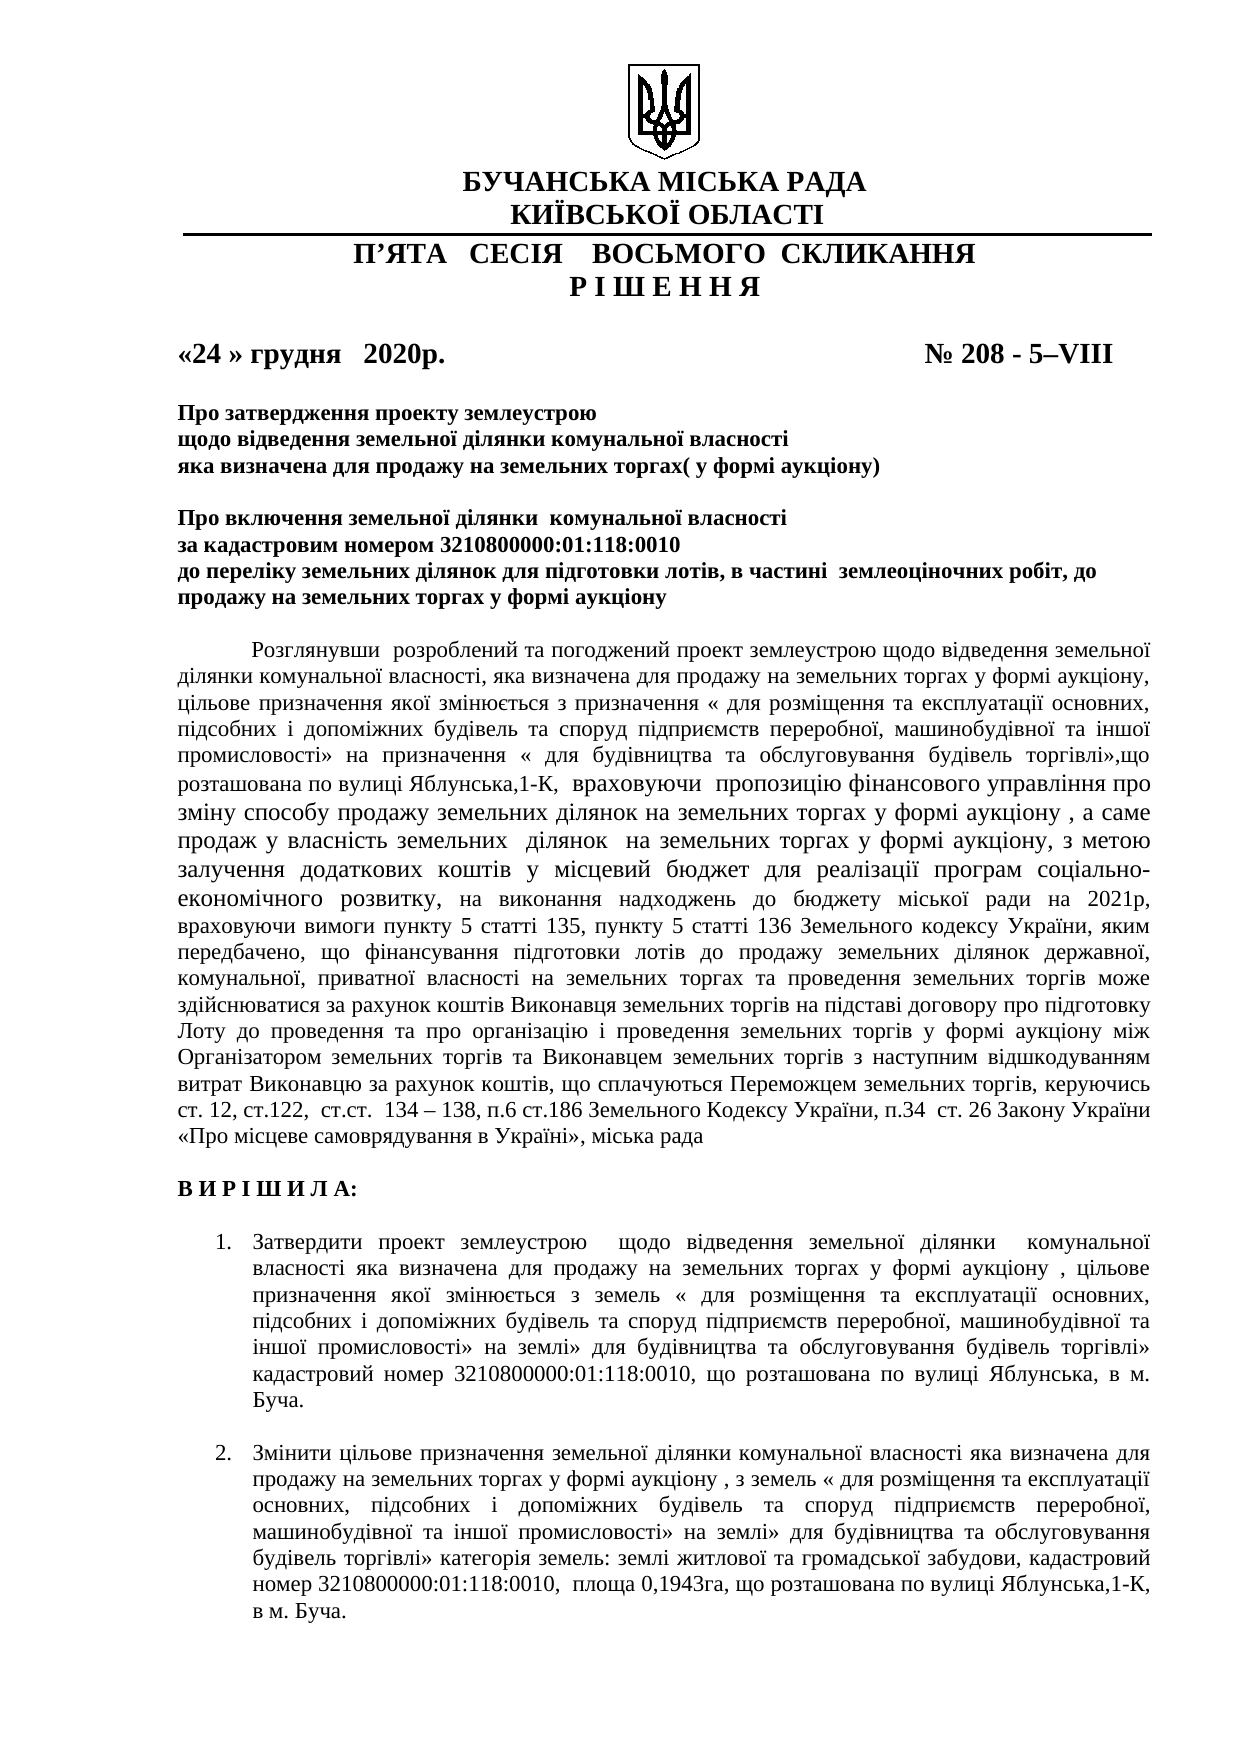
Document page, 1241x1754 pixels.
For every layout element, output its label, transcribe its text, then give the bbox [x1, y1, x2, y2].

text КИЇВСЬКОЇ ОБЛАСТІ [183, 197, 1152, 233]
text яка визначена для продажу на земельних торгах( у формі аукціону) [177, 452, 1152, 478]
text П’ЯТА СЕСІЯ ВОСЬМОГО СКЛИКАННЯ [177, 236, 1152, 269]
list Змінити цільове призначення земельної ділянки комунальної власності яка визначена для продажу на земельних торгах у формі аукціону , з земель « для розміщення та експлуатації основних, підсобних і допоміжних будівель та споруд підприємств переробної, машинобудівної та іншої промисловості» на землі» для будівництва та обслуговування будівель торгівлі» категорія земель: землі житлової та громадської забудови, кадастровий номер 3210800000:01:118:0010, площа 0,1943га, що розташована по вулиці Яблунська,1-К, в м. Буча. [215, 1439, 1152, 1623]
text Розглянувши розроблений та погоджений проект землеустрою щодо відведення земельної ділянки комунальної власності, яка визначена для продажу на земельних торгах у формі аукціону, цільове призначення якої змінюється з призначення « для розміщення та експлуатації основних, підсобних і допоміжних будівель та споруд підприємств переробної, машинобудівної та іншої промисловості» на призначення « для будівництва та обслуговування будівель торгівлі»,що розташована по вулиці Яблунська,1-К, враховуючи пропозицію фінансового управління про зміну способу продажу земельних ділянок на земельних торгах у формі аукціону , а саме продаж у власність земельних ділянок на земельних торгах у формі аукціону, з метою залучення додаткових коштів у місцевий бюджет для реалізації програм соціально-економічного розвитку, на виконання надходжень до бюджету міської ради на 2021р, враховуючи вимоги пункту 5 статті 135, пункту 5 статті 136 Земельного кодексу України, яким передбачено, що фінансування підготовки лотів до продажу земельних ділянок державної, комунальної, приватної власності на земельних торгах та проведення земельних торгів може здійснюватися за рахунок коштів Виконавця земельних торгів на підставі договору про підготовку Лоту до проведення та про організацію і проведення земельних торгів у формі аукціону між Організатором земельних торгів та Виконавцем земельних торгів з наступним відшкодуванням витрат Виконавцю за рахунок коштів, що сплачуються Переможцем земельних торгів, керуючись ст. 12, ст.122, ст.ст. 134 – 138, п.6 ст.186 Земельного Кодексу України, п.34 ст. 26 Закону України «Про місцеве самоврядування в Україні», міська рада [177, 636, 1152, 1149]
text Про затвердження проекту землеустрою [177, 399, 1152, 425]
text Про включення земельної ділянки комунальної власності [177, 504, 1152, 531]
text щодо відведення земельної ділянки комунальної власності [177, 425, 1152, 452]
text Р І Ш Е Н Н Я [177, 269, 1152, 303]
text В И Р І Ш И Л А: [177, 1175, 1152, 1202]
text до переліку земельних ділянок для підготовки лотів, в частині землеоціночних робіт, до продажу на земельних торгах у формі аукціону [177, 557, 1152, 610]
text за кадастровим номером 3210800000:01:118:0010 [177, 531, 1152, 557]
text «24 » грудня 2020р. № 208 - 5–VІІІ [177, 337, 1152, 370]
list Затвердити проект землеустрою щодо відведення земельної ділянки комунальної власності яка визначена для продажу на земельних торгах у формі аукціону , цільове призначення якої змінюється з земель « для розміщення та експлуатації основних, підсобних і допоміжних будівель та споруд підприємств переробної, машинобудівної та іншої промисловості» на землі» для будівництва та обслуговування будівель торгівлі» кадастровий номер 3210800000:01:118:0010, що розташована по вулиці Яблунська, в м. Буча. [215, 1228, 1152, 1412]
text БУЧАНСЬКА МІСЬКА РАДА [177, 164, 1152, 197]
